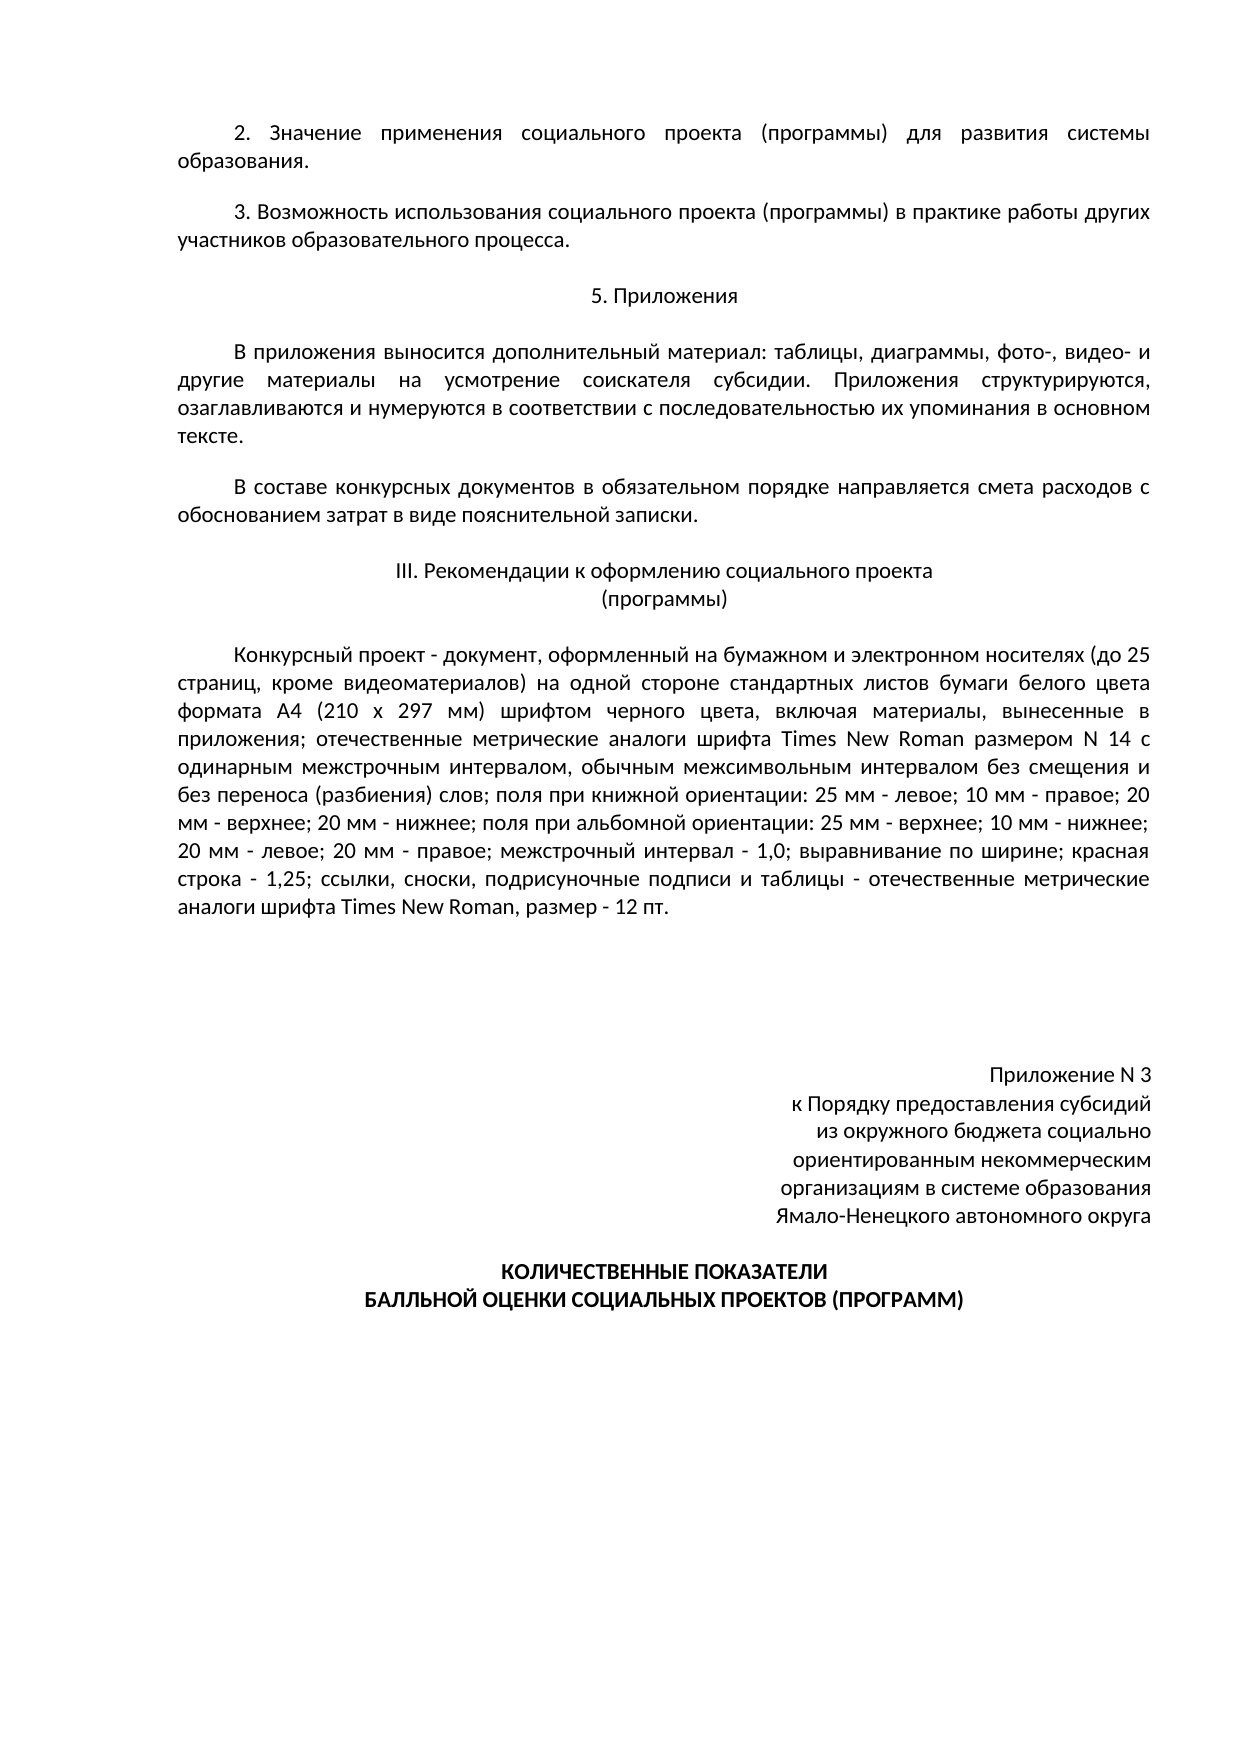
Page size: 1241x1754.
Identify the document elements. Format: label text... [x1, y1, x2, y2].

text В составе конкурсных документов в обязательном порядке направляется смета расходов с обоснованием затрат в виде пояснительной записки. [177, 472, 1152, 528]
text из окружного бюджета социально [177, 1117, 1152, 1145]
text 5. Приложения [177, 281, 1152, 309]
text Конкурсный проект - документ, оформленный на бумажном и электронном носителях (до 25 страниц, кроме видеоматериалов) на одной стороне стандартных листов бумаги белого цвета формата A4 (210 x 297 мм) шрифтом черного цвета, включая материалы, вынесенные в приложения; отечественные метрические аналоги шрифта Times New Roman размером N 14 с одинарным межстрочным интервалом, обычным межсимвольным интервалом без смещения и без переноса (разбиения) слов; поля при книжной ориентации: 25 мм - левое; 10 мм - правое; 20 мм - верхнее; 20 мм - нижнее; поля при альбомной ориентации: 25 мм - верхнее; 10 мм - нижнее; 20 мм - левое; 20 мм - правое; межстрочный интервал - 1,0; выравнивание по ширине; красная строка - 1,25; ссылки, сноски, подрисуночные подписи и таблицы - отечественные метрические аналоги шрифта Times New Roman, размер - 12 пт. [177, 640, 1152, 921]
text III. Рекомендации к оформлению социального проекта [177, 556, 1152, 584]
text (программы) [177, 584, 1152, 612]
title БАЛЛЬНОЙ ОЦЕНКИ СОЦИАЛЬНЫХ ПРОЕКТОВ (ПРОГРАММ) [177, 1285, 1152, 1313]
title КОЛИЧЕСТВЕННЫЕ ПОКАЗАТЕЛИ [177, 1257, 1152, 1285]
text ориентированным некоммерческим [177, 1145, 1152, 1173]
text к Порядку предоставления субсидий [177, 1089, 1152, 1117]
text В приложения выносится дополнительный материал: таблицы, диаграммы, фото-, видео- и другие материалы на усмотрение соискателя субсидии. Приложения структурируются, озаглавливаются и нумеруются в соответствии с последовательностью их упоминания в основном тексте. [177, 337, 1152, 449]
text Ямало-Ненецкого автономного округа [177, 1201, 1152, 1229]
text 2. Значение применения социального проекта (программы) для развития системы образования. [177, 118, 1152, 174]
text организациям в системе образования [177, 1173, 1152, 1201]
text 3. Возможность использования социального проекта (программы) в практике работы других участников образовательного процесса. [177, 197, 1152, 253]
text Приложение N 3 [177, 1061, 1152, 1089]
